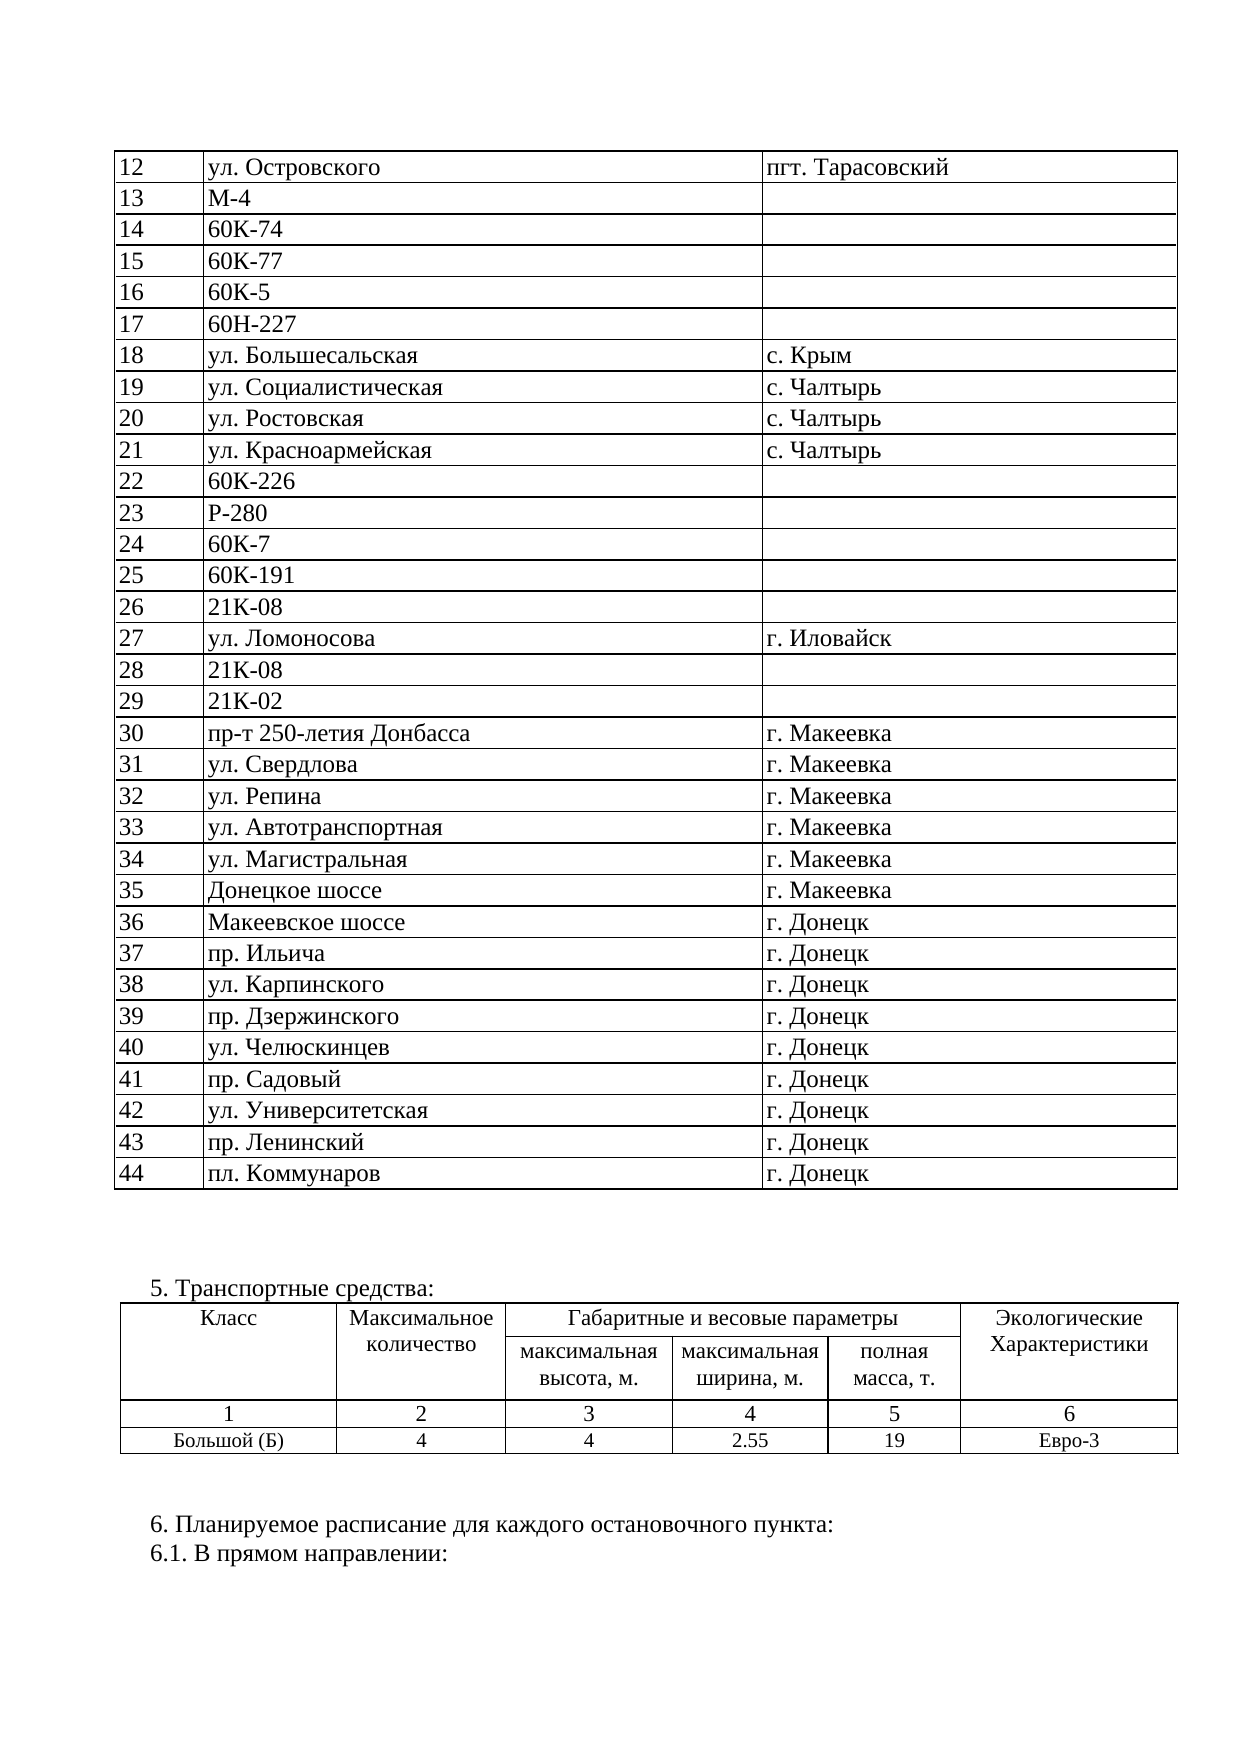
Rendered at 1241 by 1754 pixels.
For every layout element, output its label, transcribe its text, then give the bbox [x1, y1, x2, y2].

table_cell 6 [961, 1401, 1177, 1427]
table_cell г. Донецк [763, 936, 1177, 968]
table_cell ул. Автотранспортная [204, 812, 762, 842]
table_cell ул. Карпинского [204, 970, 762, 999]
table_cell 4 [506, 1428, 672, 1452]
table_cell [763, 653, 1177, 685]
table_cell [763, 307, 1177, 339]
table_cell ул. Магистральная [204, 844, 762, 873]
table_cell 19 [829, 1428, 960, 1452]
table_cell г. Макеевка [763, 748, 1177, 779]
table_cell 12 [115, 152, 203, 181]
table_cell г. Донецк [763, 999, 1177, 1031]
table_cell 17 [115, 308, 203, 339]
table_cell 43 [115, 1126, 203, 1157]
table_cell ул. Репина [204, 781, 762, 811]
table_cell 34 [115, 843, 203, 873]
table_cell г. Донецк [763, 1125, 1177, 1157]
table_cell Донецкое шоссе [204, 875, 762, 905]
table_cell ул. Челюскинцев [204, 1032, 762, 1062]
table_cell г. Макеевка [763, 716, 1177, 748]
table_cell ул. Ломоносова [204, 623, 762, 653]
table_cell пр. Садовый [204, 1064, 762, 1094]
table_cell 27 [115, 623, 203, 653]
table_cell пр. Ленинский [204, 1127, 762, 1157]
table_cell максимальная ширина, м. [673, 1337, 827, 1399]
table_cell ул. Ростовская [204, 403, 762, 433]
table_header Габаритные и весовые параметры [506, 1304, 960, 1336]
table_header Класс [121, 1304, 336, 1399]
table_cell [763, 465, 1177, 496]
table_cell с. Чалтырь [763, 370, 1177, 402]
table_cell 60К-191 [204, 561, 762, 590]
table_cell [763, 685, 1177, 716]
table_cell ул. Социалистическая [204, 372, 762, 402]
table_cell 22 [115, 466, 203, 496]
table_cell ул. Большесальская [204, 340, 762, 370]
table_cell пгт. Тарасовский [763, 152, 1177, 181]
table_cell г. Донецк [763, 968, 1177, 999]
table_cell ул. Островского [204, 152, 762, 181]
table_header Экологические Характеристики [961, 1304, 1177, 1399]
table_cell 30 [115, 717, 203, 748]
table_cell 3 [506, 1401, 672, 1427]
table_cell с. Крым [763, 339, 1177, 370]
table_cell 23 [115, 497, 203, 527]
table_cell 21К-02 [204, 686, 762, 716]
table_cell Р-280 [204, 498, 762, 527]
table_cell 60К-226 [204, 466, 762, 496]
table_cell 14 [115, 214, 203, 244]
table_cell 33 [115, 812, 203, 842]
table_cell г. Донецк [763, 1157, 1177, 1188]
table_cell Макеевское шоссе [204, 907, 762, 936]
table_cell г. Донецк [763, 1031, 1177, 1062]
table_cell г. Донецк [763, 1094, 1177, 1125]
table_cell [763, 496, 1177, 527]
table_cell 21 [115, 434, 203, 464]
table_cell 29 [115, 686, 203, 716]
table_cell г. Донецк [763, 905, 1177, 936]
table_cell 37 [115, 938, 203, 968]
table_cell [763, 213, 1177, 244]
table_cell 16 [115, 277, 203, 307]
table_cell ул. Университетская [204, 1095, 762, 1125]
table_cell 42 [115, 1095, 203, 1125]
table_cell 60К-5 [204, 277, 762, 307]
table_header Максимальное количество [337, 1304, 505, 1399]
table_cell 24 [115, 529, 203, 559]
table_cell ул. Свердлова [204, 749, 762, 779]
table_cell 1 [121, 1401, 336, 1427]
table_cell 25 [115, 560, 203, 590]
table_cell [763, 559, 1177, 590]
table_cell 26 [115, 591, 203, 622]
text 6.1. В прямом направлении: [150, 1538, 1090, 1567]
table_cell Большой (Б) [121, 1428, 336, 1452]
table_cell г. Донецк [763, 1062, 1177, 1094]
table_cell пр. Дзержинского [204, 1001, 762, 1031]
table_cell полная масса, т. [829, 1337, 960, 1399]
table_cell г. Макеевка [763, 811, 1177, 842]
table_cell [763, 590, 1177, 622]
table_cell 18 [115, 340, 203, 370]
table_cell 21К-08 [204, 655, 762, 685]
table_cell г. Макеевка [763, 874, 1177, 905]
table_cell 60Н-227 [204, 309, 762, 339]
table_cell 38 [115, 969, 203, 999]
table_cell ул. Красноармейская [204, 435, 762, 464]
table_cell 60К-7 [204, 529, 762, 559]
table_cell 28 [115, 654, 203, 685]
table_cell 4 [337, 1428, 505, 1452]
table_cell 21К-08 [204, 592, 762, 622]
table_cell пр-т 250-летия Донбасса [204, 718, 762, 748]
table_cell 60К-74 [204, 215, 762, 244]
table_cell г. Макеевка [763, 779, 1177, 811]
table_cell пл. Коммунаров [204, 1158, 762, 1188]
table_cell 36 [115, 906, 203, 936]
table_cell пр. Ильича [204, 938, 762, 968]
table_cell 44 [115, 1158, 203, 1188]
table_cell Евро-3 [961, 1428, 1177, 1452]
table_cell 35 [115, 875, 203, 905]
table_cell 41 [115, 1063, 203, 1094]
table_cell 32 [115, 780, 203, 811]
table_cell [763, 244, 1177, 276]
table_cell [763, 528, 1177, 559]
table_cell г. Макеевка [763, 842, 1177, 873]
text 5. Транспортные средства: [150, 1273, 1090, 1302]
table_cell [763, 181, 1177, 213]
table_cell максимальная высота, м. [506, 1337, 672, 1399]
table_cell с. Чалтырь [763, 402, 1177, 433]
table_cell М-4 [204, 183, 762, 213]
table_cell 20 [115, 403, 203, 433]
table_cell 19 [115, 371, 203, 402]
table_cell 31 [115, 749, 203, 779]
table_cell 5 [829, 1401, 960, 1427]
table_cell 40 [115, 1032, 203, 1062]
table_cell 2 [337, 1401, 505, 1427]
text 6. Планируемое расписание для каждого остановочного пункта: [150, 1509, 1090, 1538]
table_cell [763, 276, 1177, 307]
table_cell с. Чалтырь [763, 433, 1177, 464]
table_cell 15 [115, 245, 203, 276]
table_cell 39 [115, 1000, 203, 1031]
table_cell 2.55 [673, 1428, 827, 1452]
table_cell 13 [115, 183, 203, 213]
table_cell 60К-77 [204, 246, 762, 276]
table_cell г. Иловайск [763, 622, 1177, 653]
table_cell 4 [673, 1401, 827, 1427]
